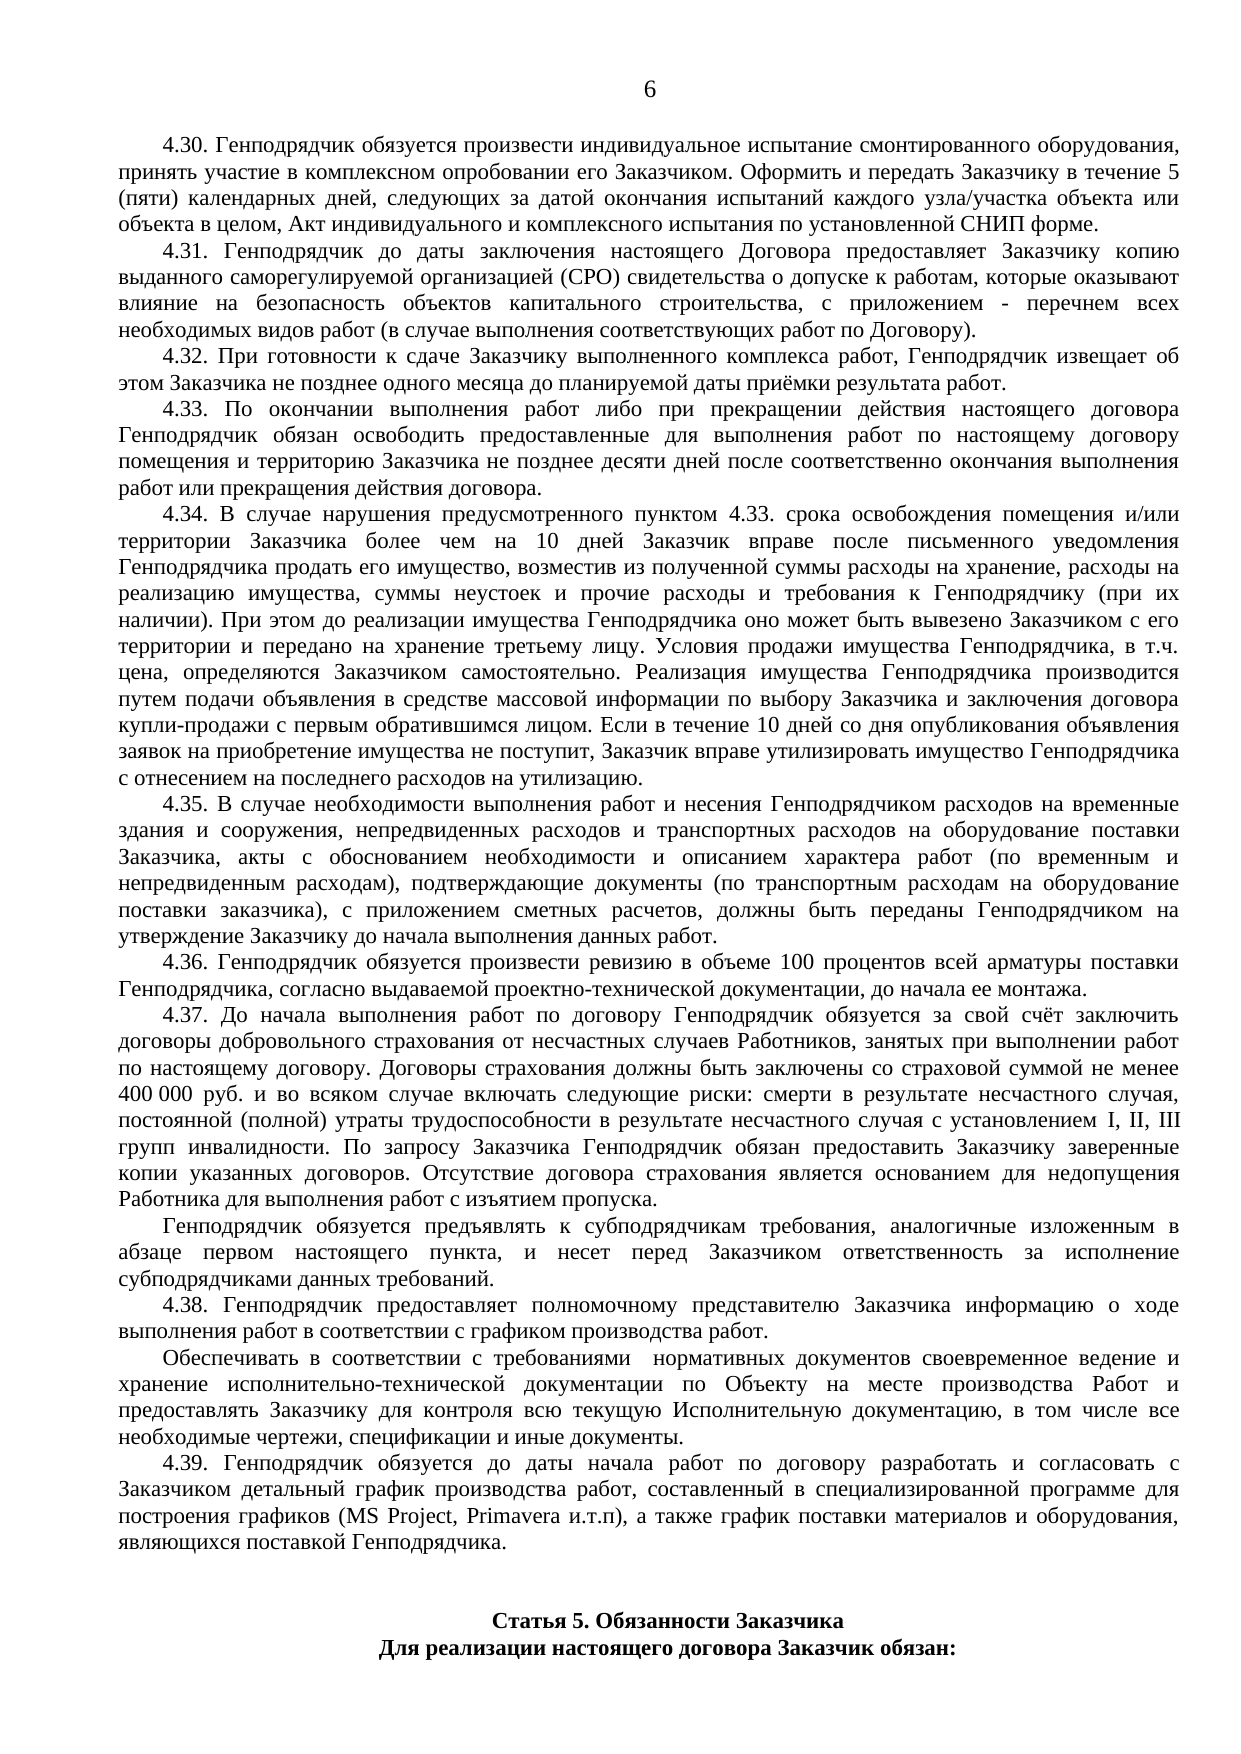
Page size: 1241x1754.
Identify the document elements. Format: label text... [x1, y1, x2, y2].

text Для реализации настоящего договора Заказчик обязан: [118, 1633, 1181, 1660]
text Статья 5. Обязанности Заказчика [118, 1607, 1181, 1633]
